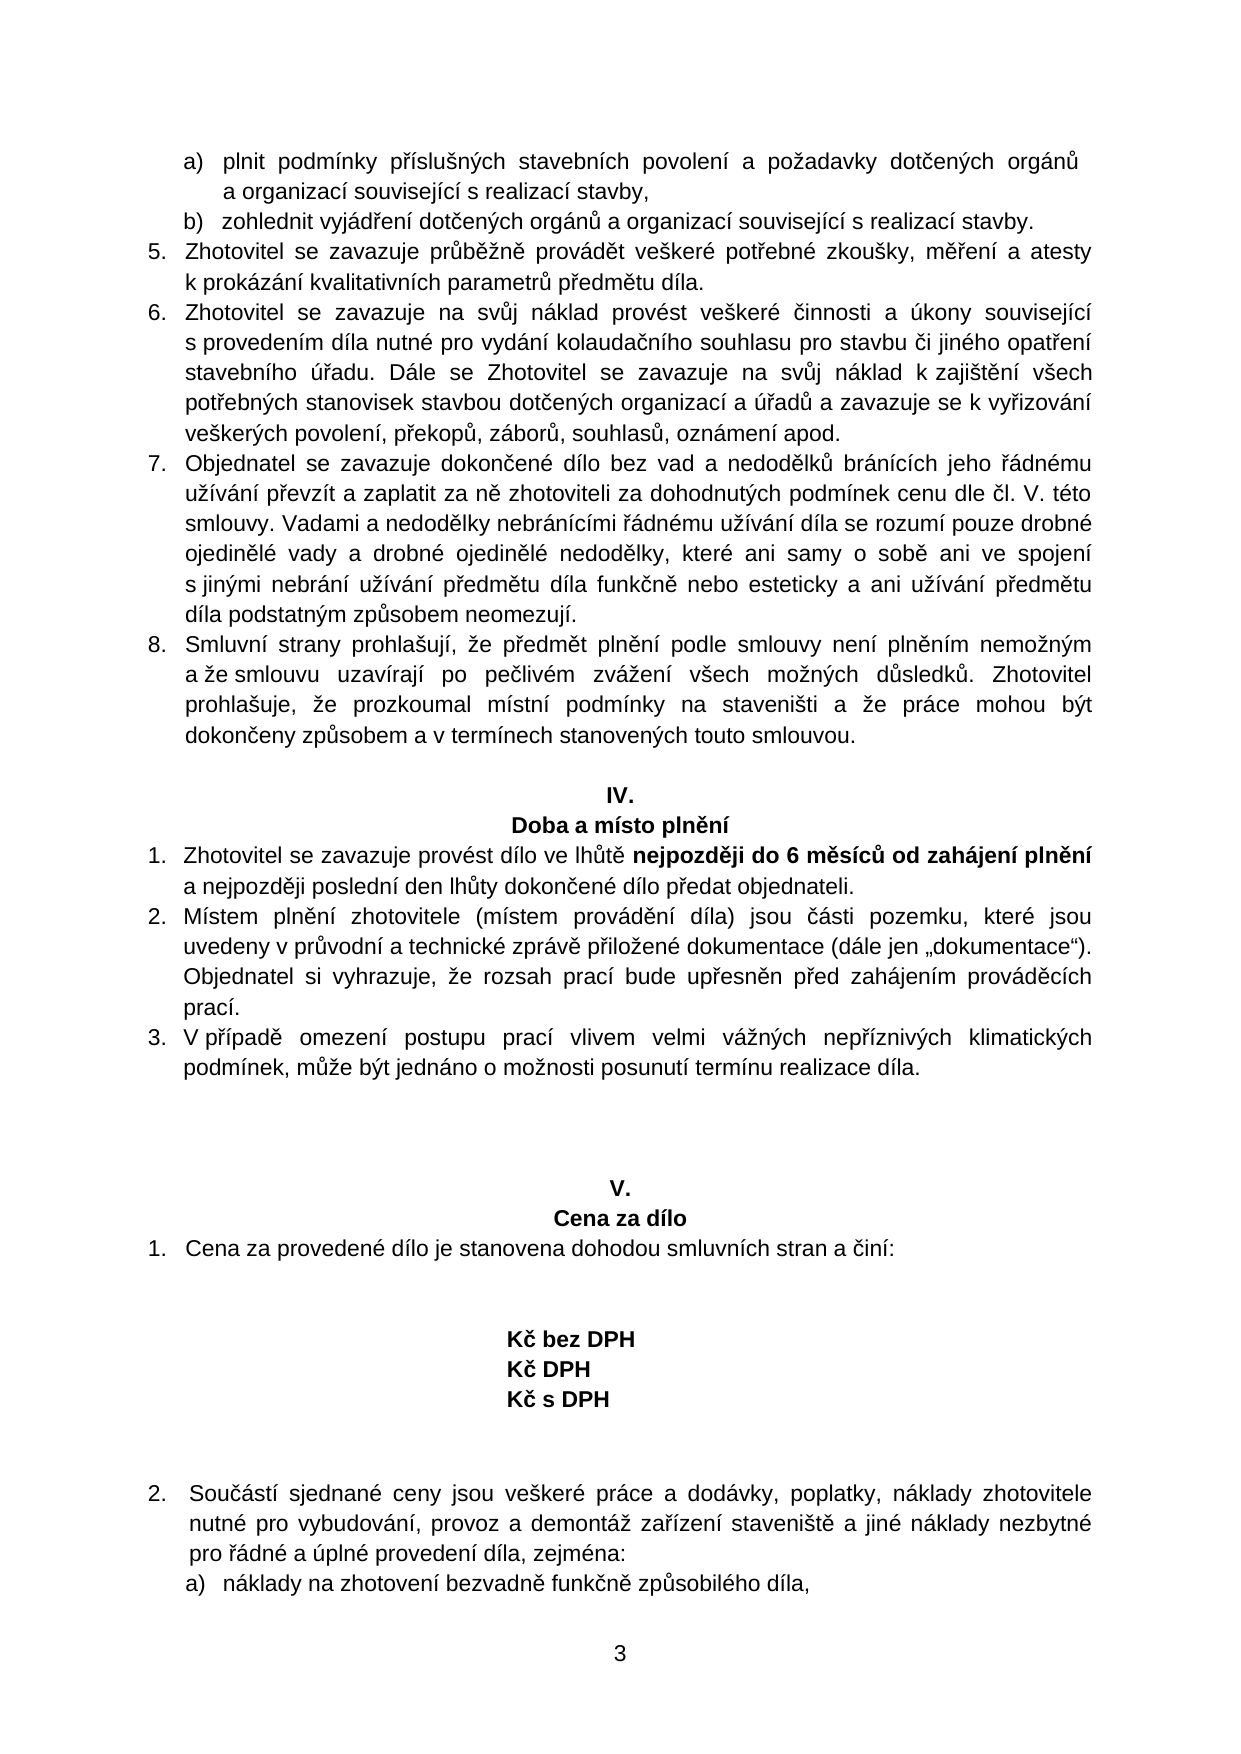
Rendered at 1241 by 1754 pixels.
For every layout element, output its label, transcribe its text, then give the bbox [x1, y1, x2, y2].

list plnit podmínky příslušných stavebních povolení a požadavky dotčených orgánů a organizací související s realizací stavby, [183, 148, 1093, 204]
text Kč DPH [189, 1356, 1093, 1382]
subtitle Cena za dílo [148, 1205, 1093, 1231]
list Zhotovitel se zavazuje průběžně provádět veškeré potřebné zkoušky, měření a atesty k prokázání kvalitativních parametrů předmětu díla. [148, 238, 1093, 295]
list Součástí sjednané ceny jsou veškeré práce a dodávky, poplatky, náklady zhotovitele nutné pro vybudování, provoz a demontáž zařízení staveniště a jiné náklady nezbytné pro řádné a úplné provedení díla, zejména: [148, 1479, 1093, 1566]
text Kč bez DPH [189, 1326, 1093, 1352]
list náklady na zhotovení bezvadně funkčně způsobilého díla, [185, 1570, 1093, 1597]
list Zhotovitel se zavazuje provést dílo ve lhůtě nejpozději do 6 měsíců od zahájení plnění a nejpozději poslední den lhůty dokončené dílo předat objednateli. [148, 842, 1093, 899]
text Doba a místo plnění [148, 812, 1093, 838]
text IV. [148, 782, 1093, 808]
list zohlednit vyjádření dotčených orgánů a organizací související s realizací stavby. [183, 208, 1093, 234]
text V. [148, 1175, 1093, 1201]
list V případě omezení postupu prací vlivem velmi vážných nepříznivých klimatických podmínek, může být jednáno o možnosti posunutí termínu realizace díla. [148, 1024, 1093, 1080]
list Smluvní strany prohlašují, že předmět plnění podle smlouvy není plněním nemožným a že smlouvu uzavírají po pečlivém zvážení všech možných důsledků. Zhotovitel prohlašuje, že prozkoumal místní podmínky na staveništi a že práce mohou být dokončeny způsobem a v termínech stanovených touto smlouvou. [148, 631, 1093, 748]
list Cena za provedené dílo je stanovena dohodou smluvních stran a činí: [148, 1235, 1093, 1261]
text Kč s DPH [148, 1386, 1093, 1412]
list Zhotovitel se zavazuje na svůj náklad provést veškeré činnosti a úkony související s provedením díla nutné pro vydání kolaudačního souhlasu pro stavbu či jiného opatření stavebního úřadu. Dále se Zhotovitel se zavazuje na svůj náklad k zajištění všech potřebných stanovisek stavbou dotčených organizací a úřadů a zavazuje se k vyřizování veškerých povolení, překopů, záborů, souhlasů, oznámení apod. [148, 299, 1093, 446]
list Místem plnění zhotovitele (místem provádění díla) jsou části pozemku, které jsou uvedeny v průvodní a technické zprávě přiložené dokumentace (dále jen „dokumentace“). Objednatel si vyhrazuje, že rozsah prací bude upřesněn před zahájením prováděcích prací. [148, 903, 1093, 1020]
list Objednatel se zavazuje dokončené dílo bez vad a nedodělků bránících jeho řádnému užívání převzít a zaplatit za ně zhotoviteli za dohodnutých podmínek cenu dle čl. V. této smlouvy. Vadami a nedodělky nebránícími řádnému užívání díla se rozumí pouze drobné ojedinělé vady a drobné ojedinělé nedodělky, které ani samy o sobě ani ve spojení s jinými nebrání užívání předmětu díla funkčně nebo esteticky a ani užívání předmětu díla podstatným způsobem neomezují. [148, 450, 1093, 627]
